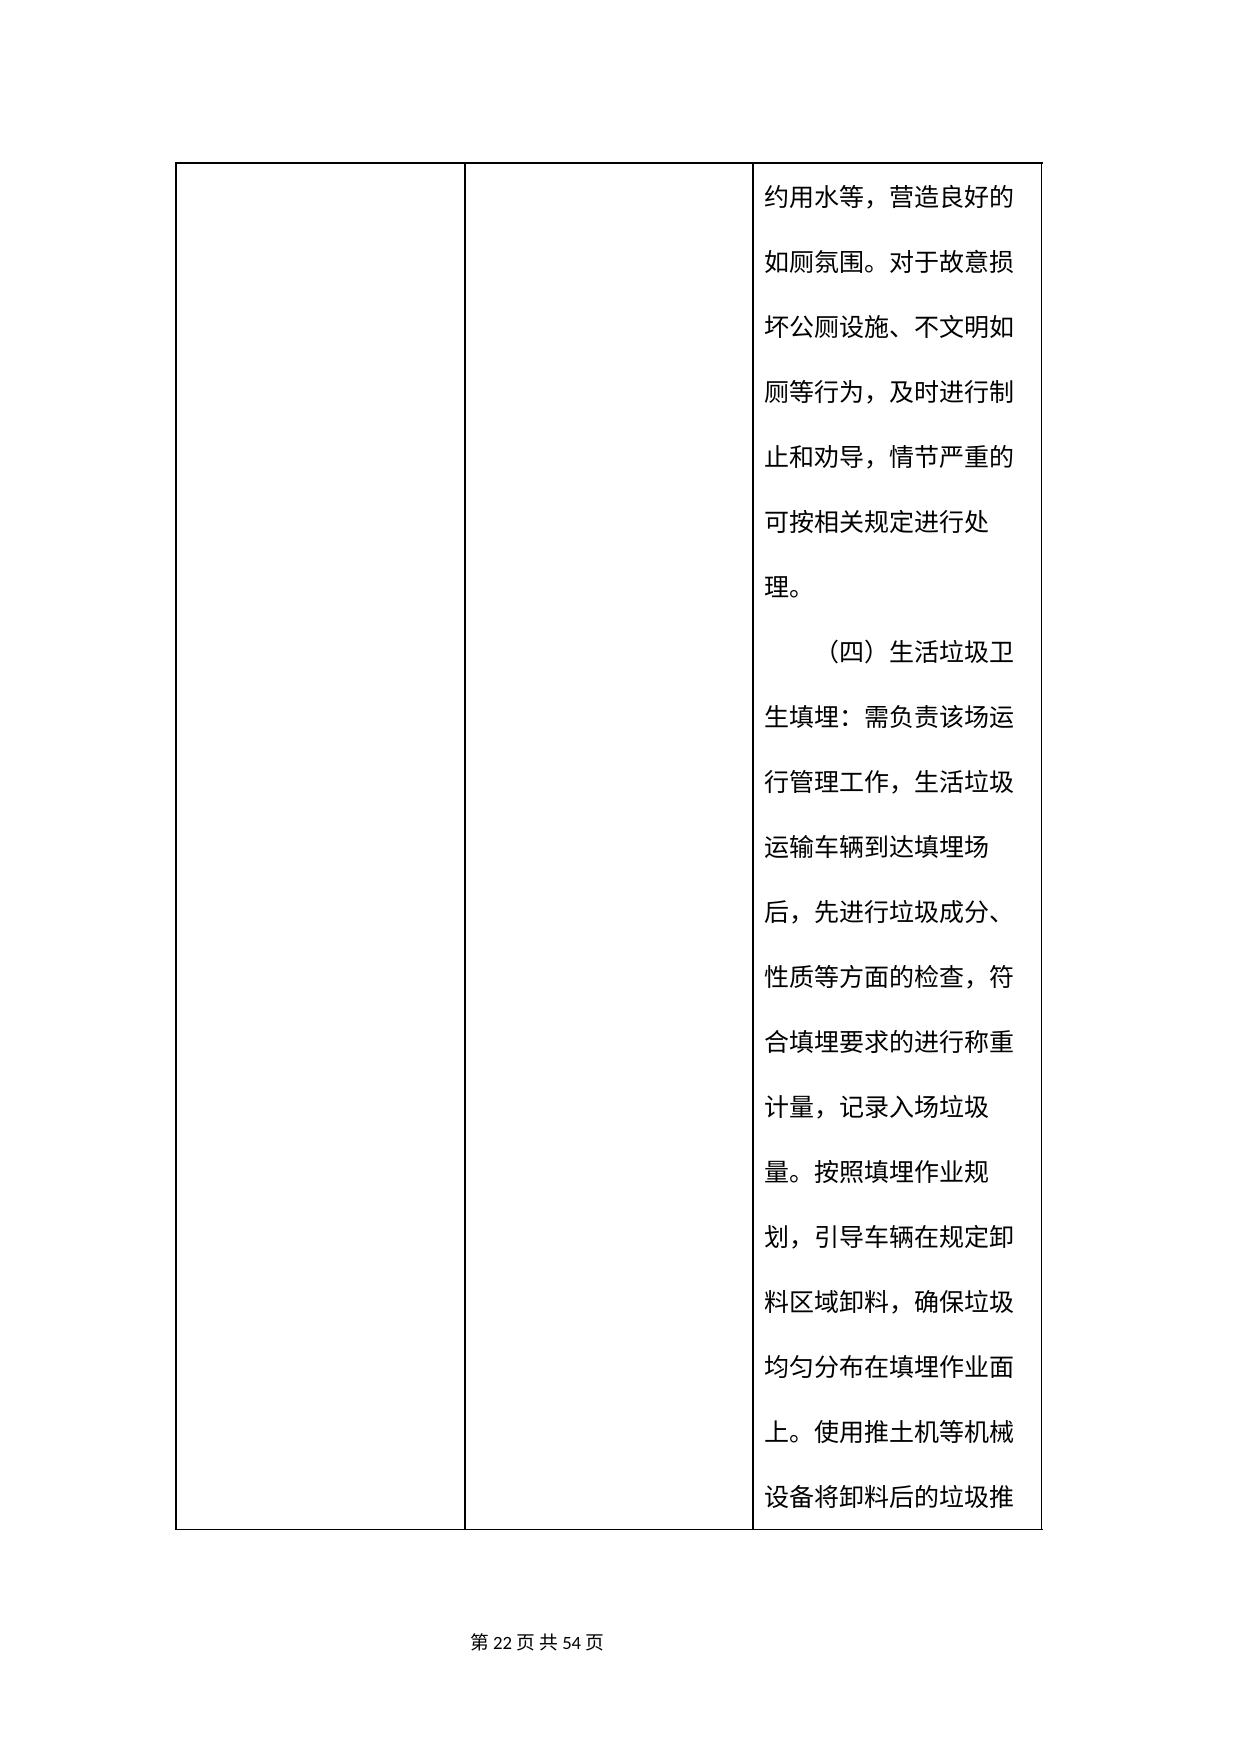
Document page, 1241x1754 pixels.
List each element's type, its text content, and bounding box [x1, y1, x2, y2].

table_cell 1 [177, 164, 464, 1528]
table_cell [754, 164, 1041, 1528]
table_cell [466, 164, 752, 1528]
